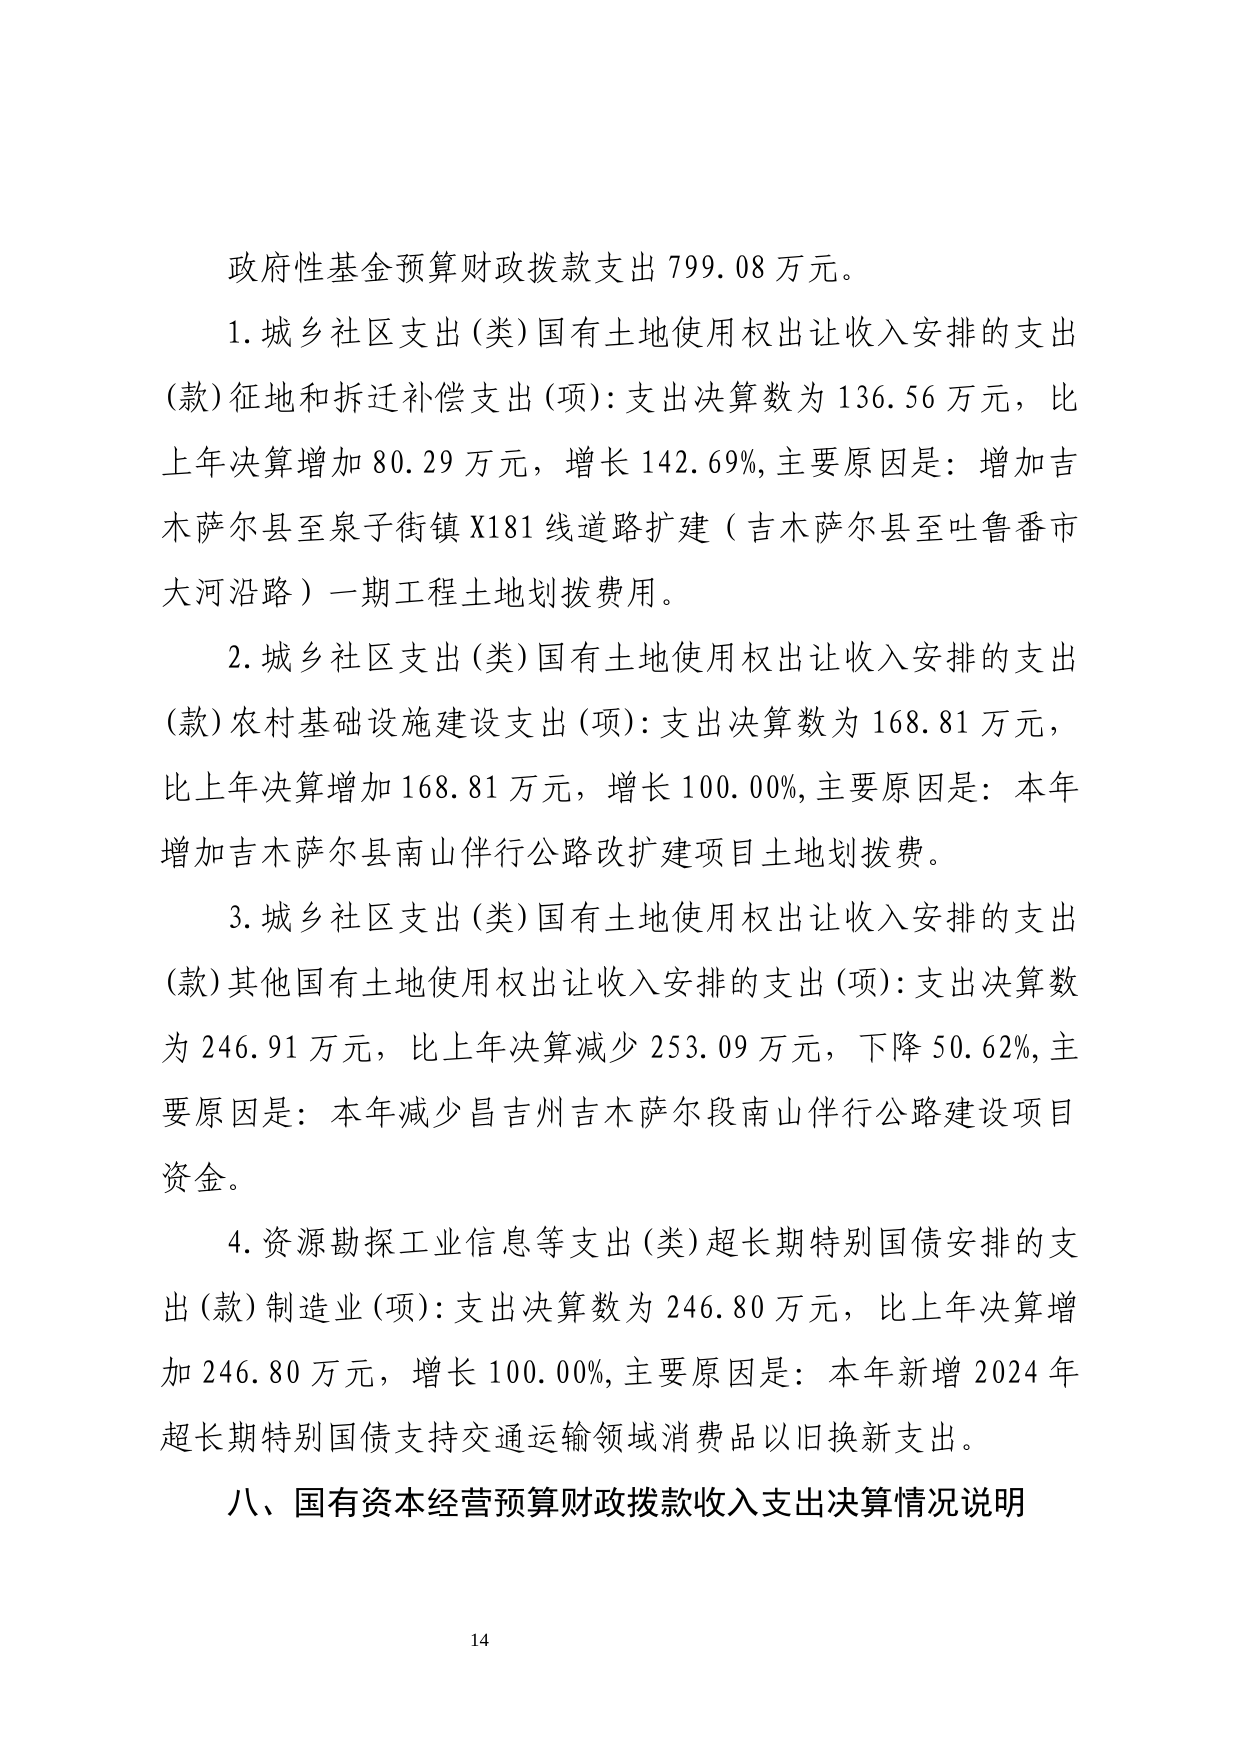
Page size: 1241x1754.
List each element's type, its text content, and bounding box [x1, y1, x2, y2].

text 3.城乡社区支出(类)国有土地使用权出让收入安排的支出(款)其他国有土地使用权出让收入安排的支出(项):支出决算数为246.91万元，比上年决算减少253.09万元，下降50.62%,主要原因是：本年减少昌吉州吉木萨尔段南山伴行公路建设项目资金。 [159, 883, 1081, 1208]
text 八、国有资本经营预算财政拨款收入支出决算情况说明 [159, 1468, 1081, 1533]
text 2.城乡社区支出(类)国有土地使用权出让收入安排的支出(款)农村基础设施建设支出(项):支出决算数为168.81万元，比上年决算增加168.81万元，增长100.00%,主要原因是：本年增加吉木萨尔县南山伴行公路改扩建项目土地划拨费。 [159, 623, 1081, 883]
text 1.城乡社区支出(类)国有土地使用权出让收入安排的支出(款)征地和拆迁补偿支出(项):支出决算数为136.56万元，比上年决算增加80.29万元，增长142.69%,主要原因是：增加吉木萨尔县至泉子街镇X181线道路扩建（吉木萨尔县至吐鲁番市大河沿路）一期工程土地划拨费用。 [159, 298, 1081, 623]
text 政府性基金预算财政拨款支出799.08万元。 [159, 233, 1081, 298]
text 4.资源勘探工业信息等支出(类)超长期特别国债安排的支出(款)制造业(项):支出决算数为246.80万元，比上年决算增加246.80万元，增长100.00%,主要原因是：本年新增2024年超长期特别国债支持交通运输领域消费品以旧换新支出。 [159, 1208, 1081, 1468]
